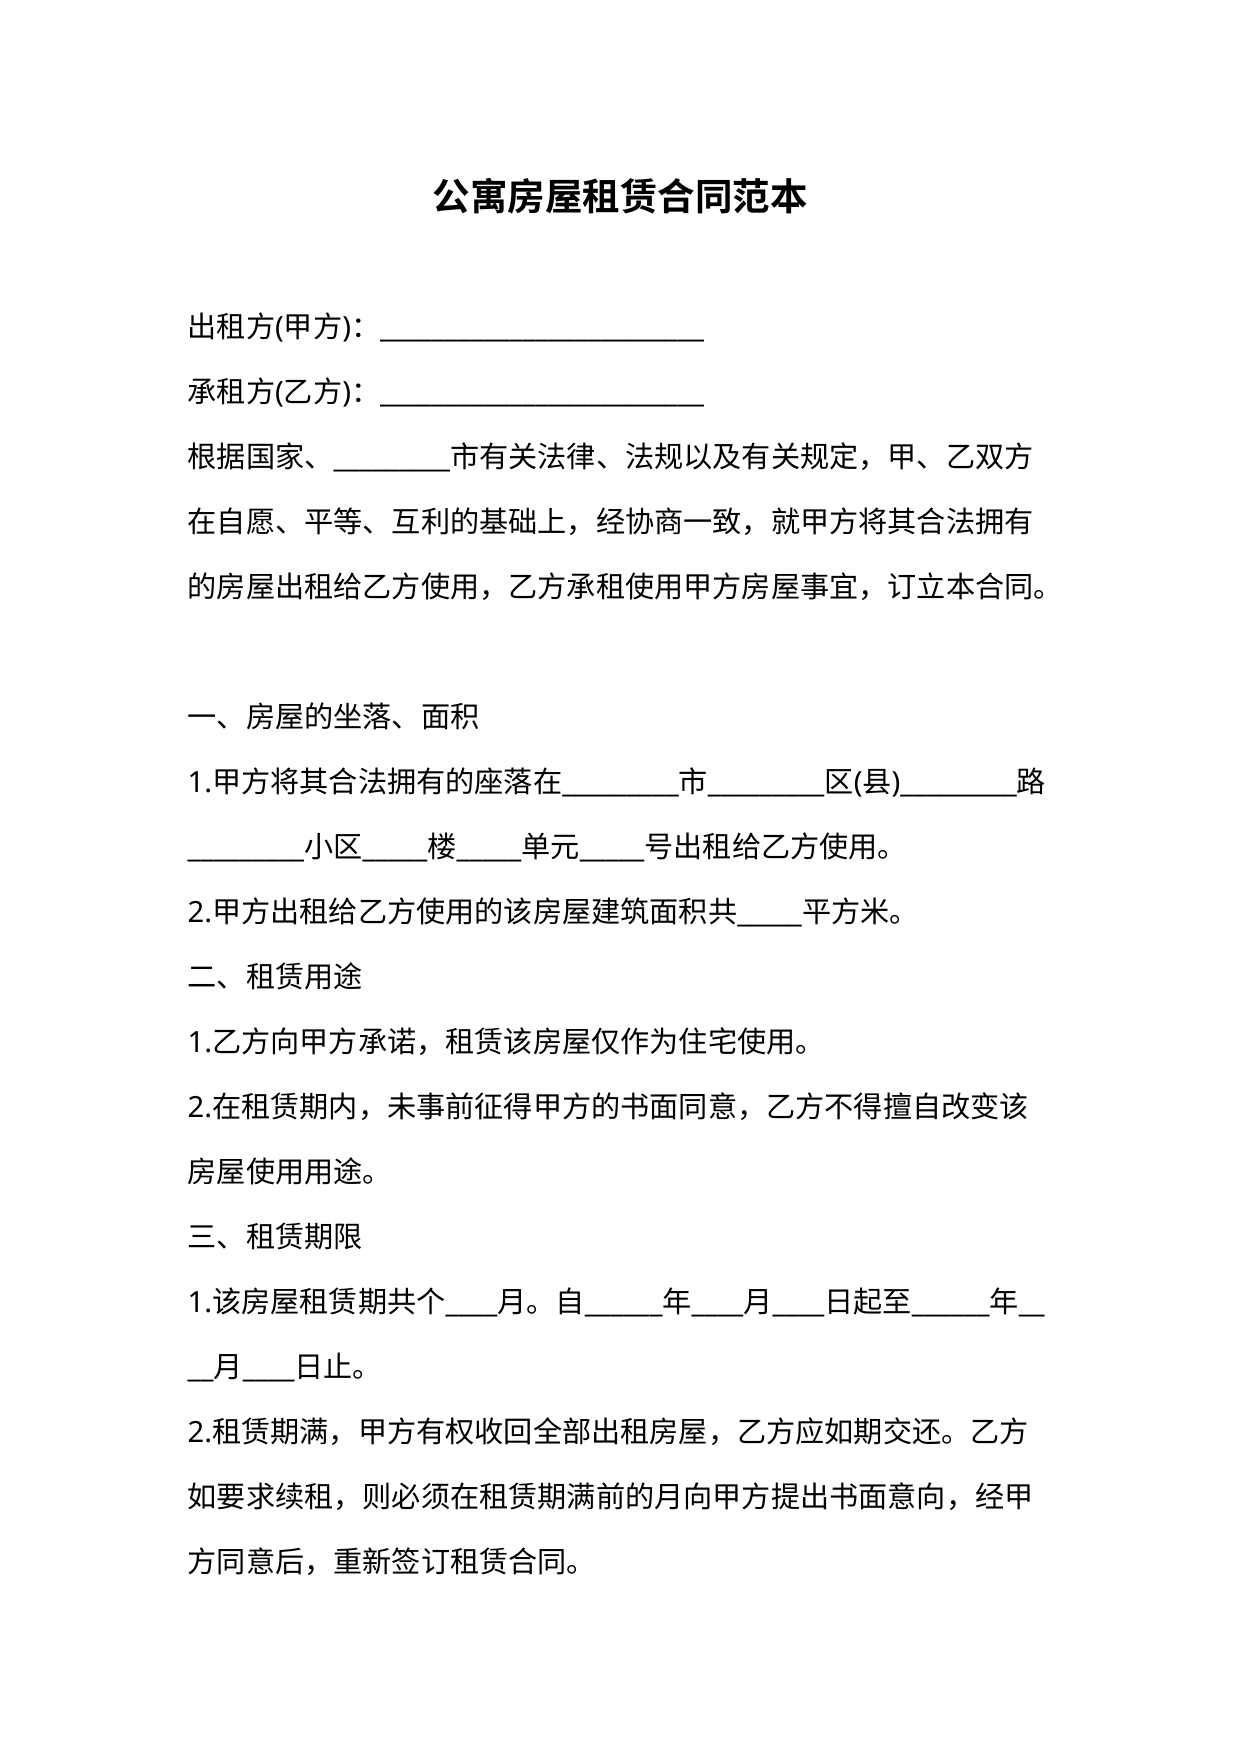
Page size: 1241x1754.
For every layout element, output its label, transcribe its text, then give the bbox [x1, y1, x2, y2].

text 1.该房屋租赁期共个____月。自______年____月____日起至______年____月____日止。 [187, 1267, 1053, 1397]
text 一、房屋的坐落、面积 [187, 682, 1053, 747]
text 2.在租赁期内，未事前征得甲方的书面同意，乙方不得擅自改变该房屋使用用途。 [187, 1072, 1053, 1202]
text 三、租赁期限 [187, 1202, 1053, 1267]
text 1.甲方将其合法拥有的座落在_________市_________区(县)_________路_________小区_____楼_____单元_____号出租给乙方使用。 [187, 747, 1053, 877]
text 1.乙方向甲方承诺，租赁该房屋仅作为住宅使用。 [187, 1007, 1053, 1072]
text 根据国家、_________市有关法律、法规以及有关规定，甲、乙双方在自愿、平等、互利的基础上，经协商一致，就甲方将其合法拥有的房屋出租给乙方使用，乙方承租使用甲方房屋事宜，订立本合同。 [187, 422, 1053, 682]
text 二、租赁用途 [187, 942, 1053, 1007]
text 承租方(乙方)：_________________________ [187, 357, 1053, 422]
text 2.租赁期满，甲方有权收回全部出租房屋，乙方应如期交还。乙方如要求续租，则必须在租赁期满前的月向甲方提出书面意向，经甲方同意后，重新签订租赁合同。 [187, 1397, 1053, 1592]
text 2.甲方出租给乙方使用的该房屋建筑面积共_____平方米。 [187, 877, 1053, 942]
text 出租方(甲方)：_________________________ [187, 292, 1053, 357]
text 公寓房屋租赁合同范本 [187, 162, 1053, 227]
